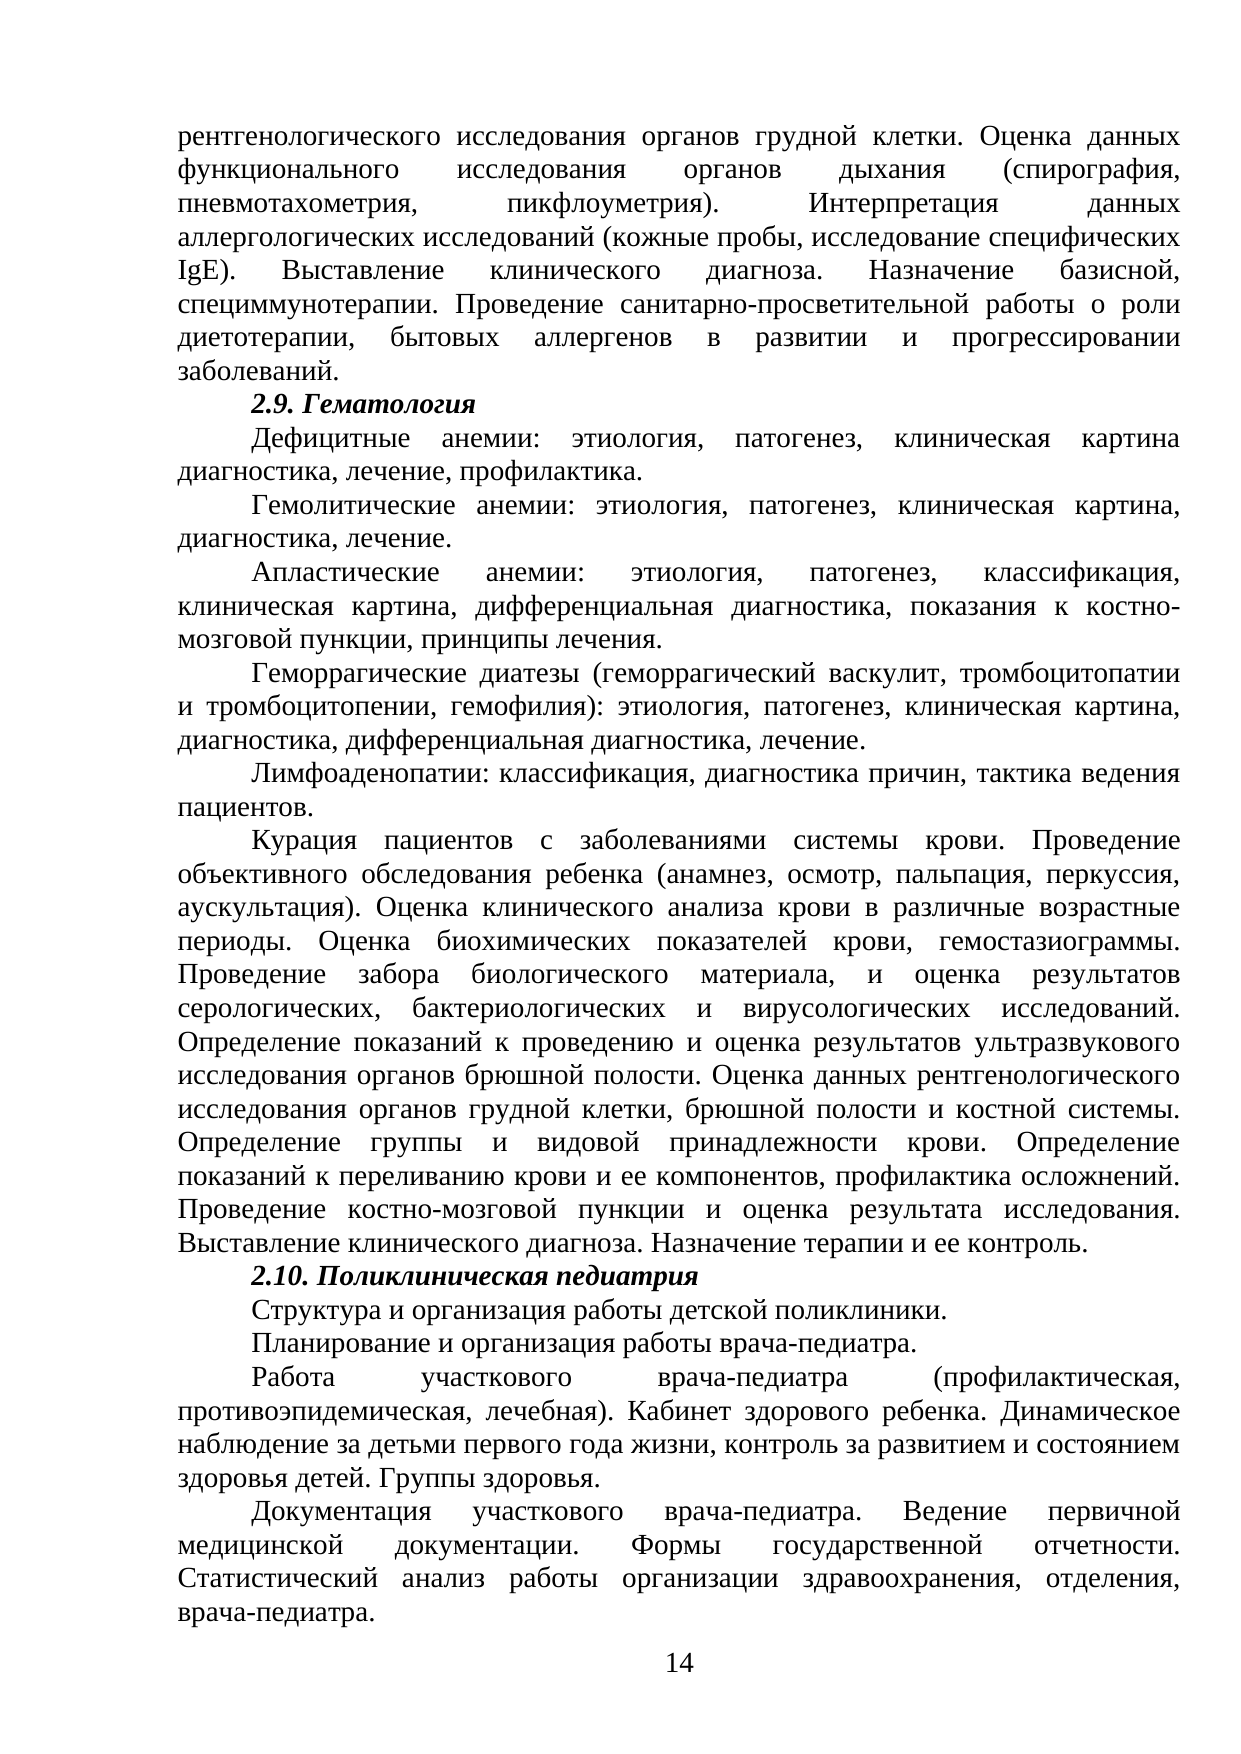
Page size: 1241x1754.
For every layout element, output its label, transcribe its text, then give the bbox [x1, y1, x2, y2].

text 2.9. Гематология [177, 386, 1181, 420]
text Лимфоаденопатии: классификация, диагностика причин, тактика ведения пациентов. [177, 755, 1181, 822]
text Гемолитические анемии: этиология, патогенез, клиническая картина, диагностика, лечение. [177, 487, 1181, 554]
text 2.10. Поликлиническая педиатрия [177, 1258, 1181, 1292]
text Геморрагические диатезы (геморрагический васкулит, тромбоцитопатии и тромбоцитопении, гемофилия): этиология, патогенез, клиническая картина, диагностика, дифференциальная диагностика, лечение. [177, 655, 1181, 755]
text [177, 118, 1181, 386]
text Структура и организация работы детской поликлиники. [177, 1292, 1181, 1326]
text Планирование и организация работы врача-педиатра. [177, 1326, 1181, 1359]
text Апластические анемии: этиология, патогенез, классификация, клиническая картина, дифференциальная диагностика, показания к костно-мозговой пункции, принципы лечения. [177, 554, 1181, 655]
text Документация участкового врача-педиатра. Ведение первичной медицинской документации. Формы государственной отчетности. Статистический анализ работы организации здравоохранения, отделения, врача-педиатра. [177, 1493, 1181, 1627]
text Курация пациентов с заболеваниями системы крови. Проведение объективного обследования ребенка (анамнез, осмотр, пальпация, перкуссия, аускультация). Оценка клинического анализа крови в различные возрастные периоды. Оценка биохимических показателей крови, гемостазиограммы. Проведение забора биологического материала, и оценка результатов серологических, бактериологических и вирусологических исследований. Определение показаний к проведению и оценка результатов ультразвукового исследования органов брюшной полости. Оценка данных рентгенологического исследования органов грудной клетки, брюшной полости и костной системы. Определение группы и видовой принадлежности крови. Определение показаний к переливанию крови и ее компонентов, профилактика осложнений. Проведение костно-мозговой пункции и оценка результата исследования. Выставление клинического диагноза. Назначение терапии и ее контроль. [177, 822, 1181, 1258]
text Работа участкового врача-педиатра (профилактическая, противоэпидемическая, лечебная). Кабинет здорового ребенка. Динамическое наблюдение за детьми первого года жизни, контроль за развитием и состоянием здоровья детей. Группы здоровья. [177, 1359, 1181, 1493]
text Дефицитные анемии: этиология, патогенез, клиническая картина диагностика, лечение, профилактика. [177, 420, 1181, 487]
